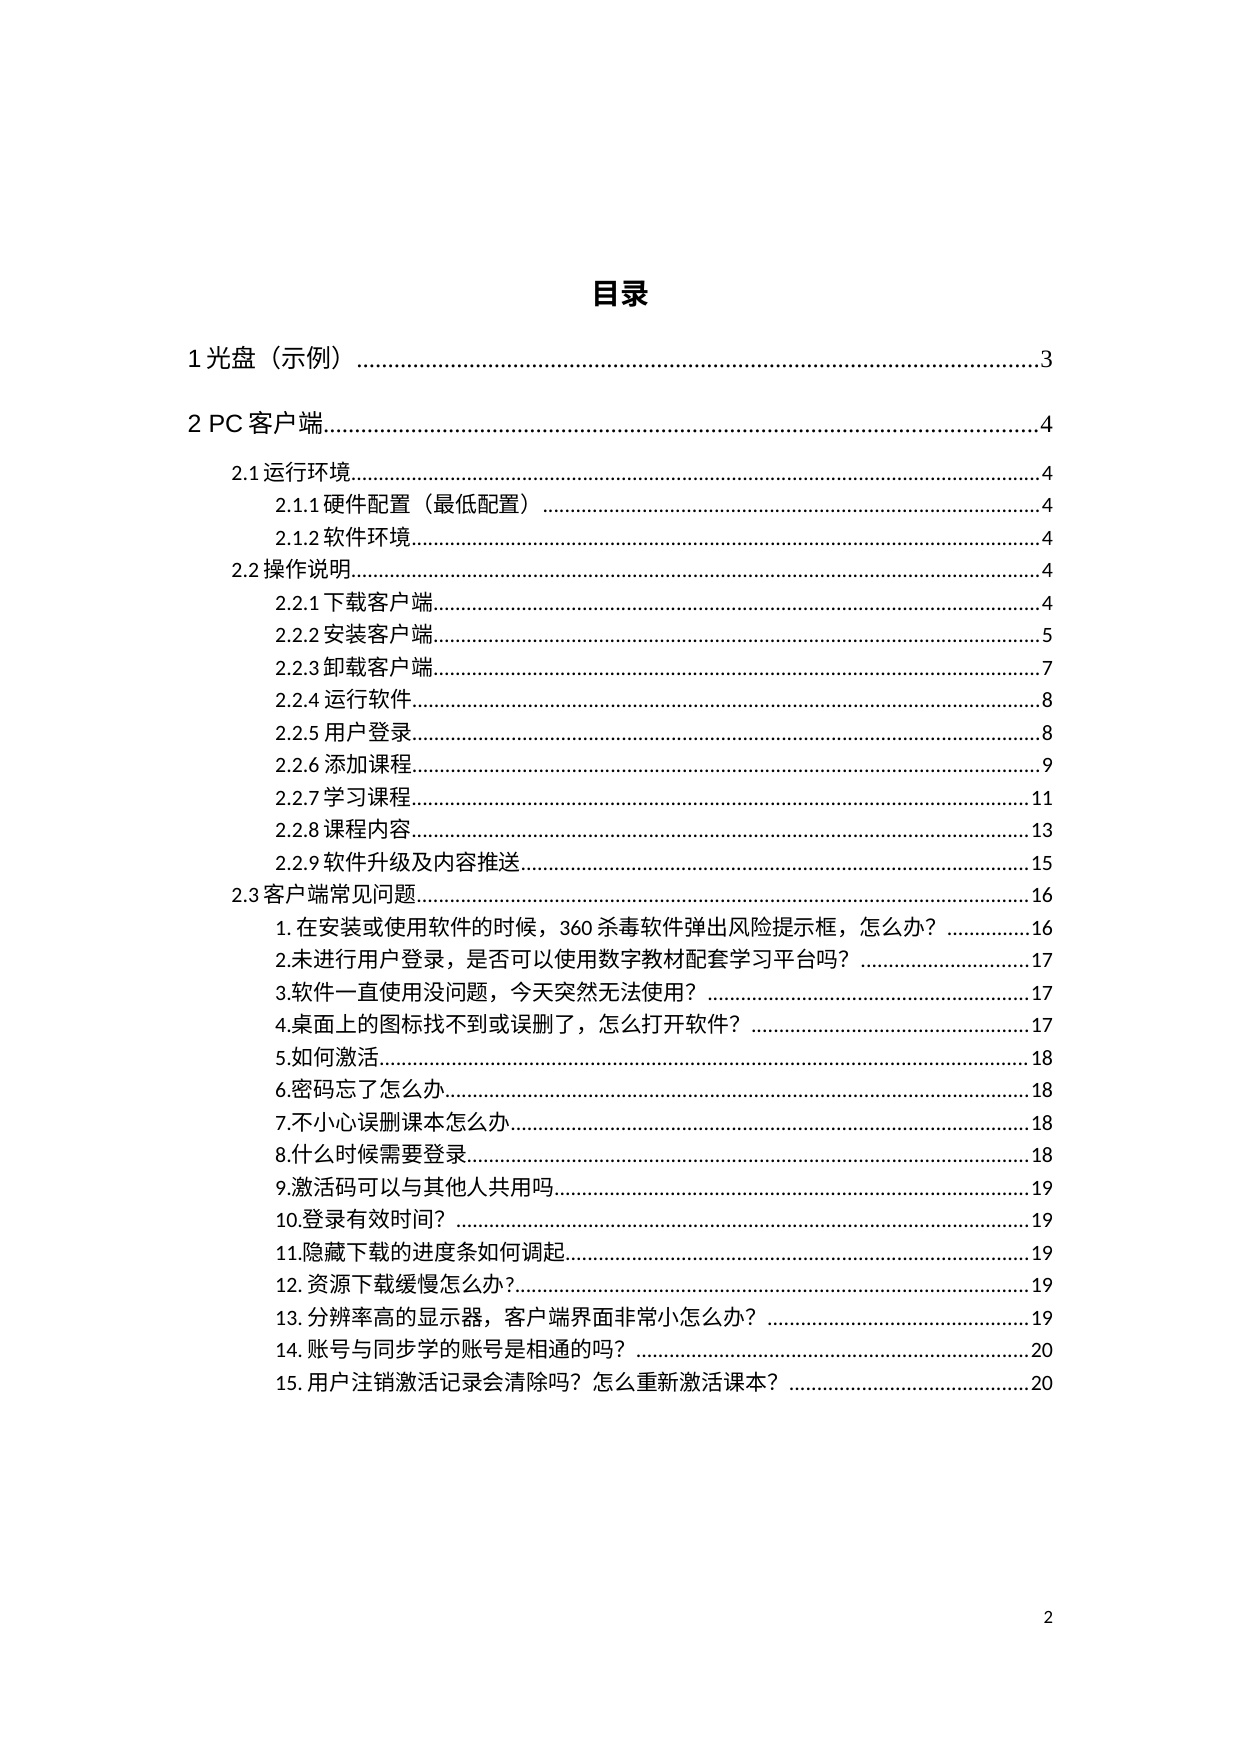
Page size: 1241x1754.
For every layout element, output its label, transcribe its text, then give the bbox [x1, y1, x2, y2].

text 2.未进行用户登录，是否可以使用数字教材配套学习平台吗？ 17 [275, 942, 1053, 974]
text 12. 资源下载缓慢怎么办? 19 [275, 1267, 1053, 1299]
text 目录 [187, 259, 1053, 324]
text 1. 在安装或使用软件的时候，360杀毒软件弹出风险提示框，怎么办？ 16 [275, 909, 1053, 942]
text 2.2.2安装客户端 5 [275, 617, 1053, 649]
text 2.2.6 添加课程 9 [275, 747, 1053, 779]
text 2.2操作说明 4 [231, 552, 1053, 584]
text 7.不小心误删课本怎么办 18 [275, 1104, 1053, 1137]
text 8.什么时候需要登录 18 [275, 1137, 1053, 1169]
text 2.3客户端常见问题 16 [231, 877, 1053, 909]
text 2.1运行环境 4 [231, 454, 1053, 487]
text 1光盘（示例） 3 [187, 324, 1053, 389]
text 2.2.9软件升级及内容推送 15 [275, 844, 1053, 877]
text 2.1.2软件环境 4 [275, 519, 1053, 552]
text 6.密码忘了怎么办 18 [275, 1072, 1053, 1104]
text 2 PC客户端 4 [187, 389, 1053, 454]
text 15. 用户注销激活记录会清除吗？怎么重新激活课本？ 20 [275, 1364, 1053, 1397]
text 2.2.3卸载客户端 7 [275, 649, 1053, 682]
text 9.激活码可以与其他人共用吗 19 [275, 1169, 1053, 1202]
text 5.如何激活 18 [275, 1039, 1053, 1072]
text 2.1.1硬件配置（最低配置） 4 [275, 487, 1053, 519]
text 2.2.4 运行软件 8 [275, 682, 1053, 714]
text 10.登录有效时间？ 19 [275, 1202, 1053, 1234]
text 2.2.8课程内容 13 [275, 812, 1053, 844]
text 3.软件一直使用没问题，今天突然无法使用？ 17 [275, 974, 1053, 1007]
text 2.2.1下载客户端 4 [275, 584, 1053, 617]
text 4.桌面上的图标找不到或误删了，怎么打开软件？ 17 [275, 1007, 1053, 1039]
text 2.2.7学习课程 11 [275, 779, 1053, 812]
text 14. 账号与同步学的账号是相通的吗？ 20 [275, 1332, 1053, 1364]
text 13. 分辨率高的显示器，客户端界面非常小怎么办？ 19 [275, 1299, 1053, 1332]
text 11.隐藏下载的进度条如何调起 19 [275, 1234, 1053, 1267]
text 2.2.5 用户登录 8 [275, 714, 1053, 747]
